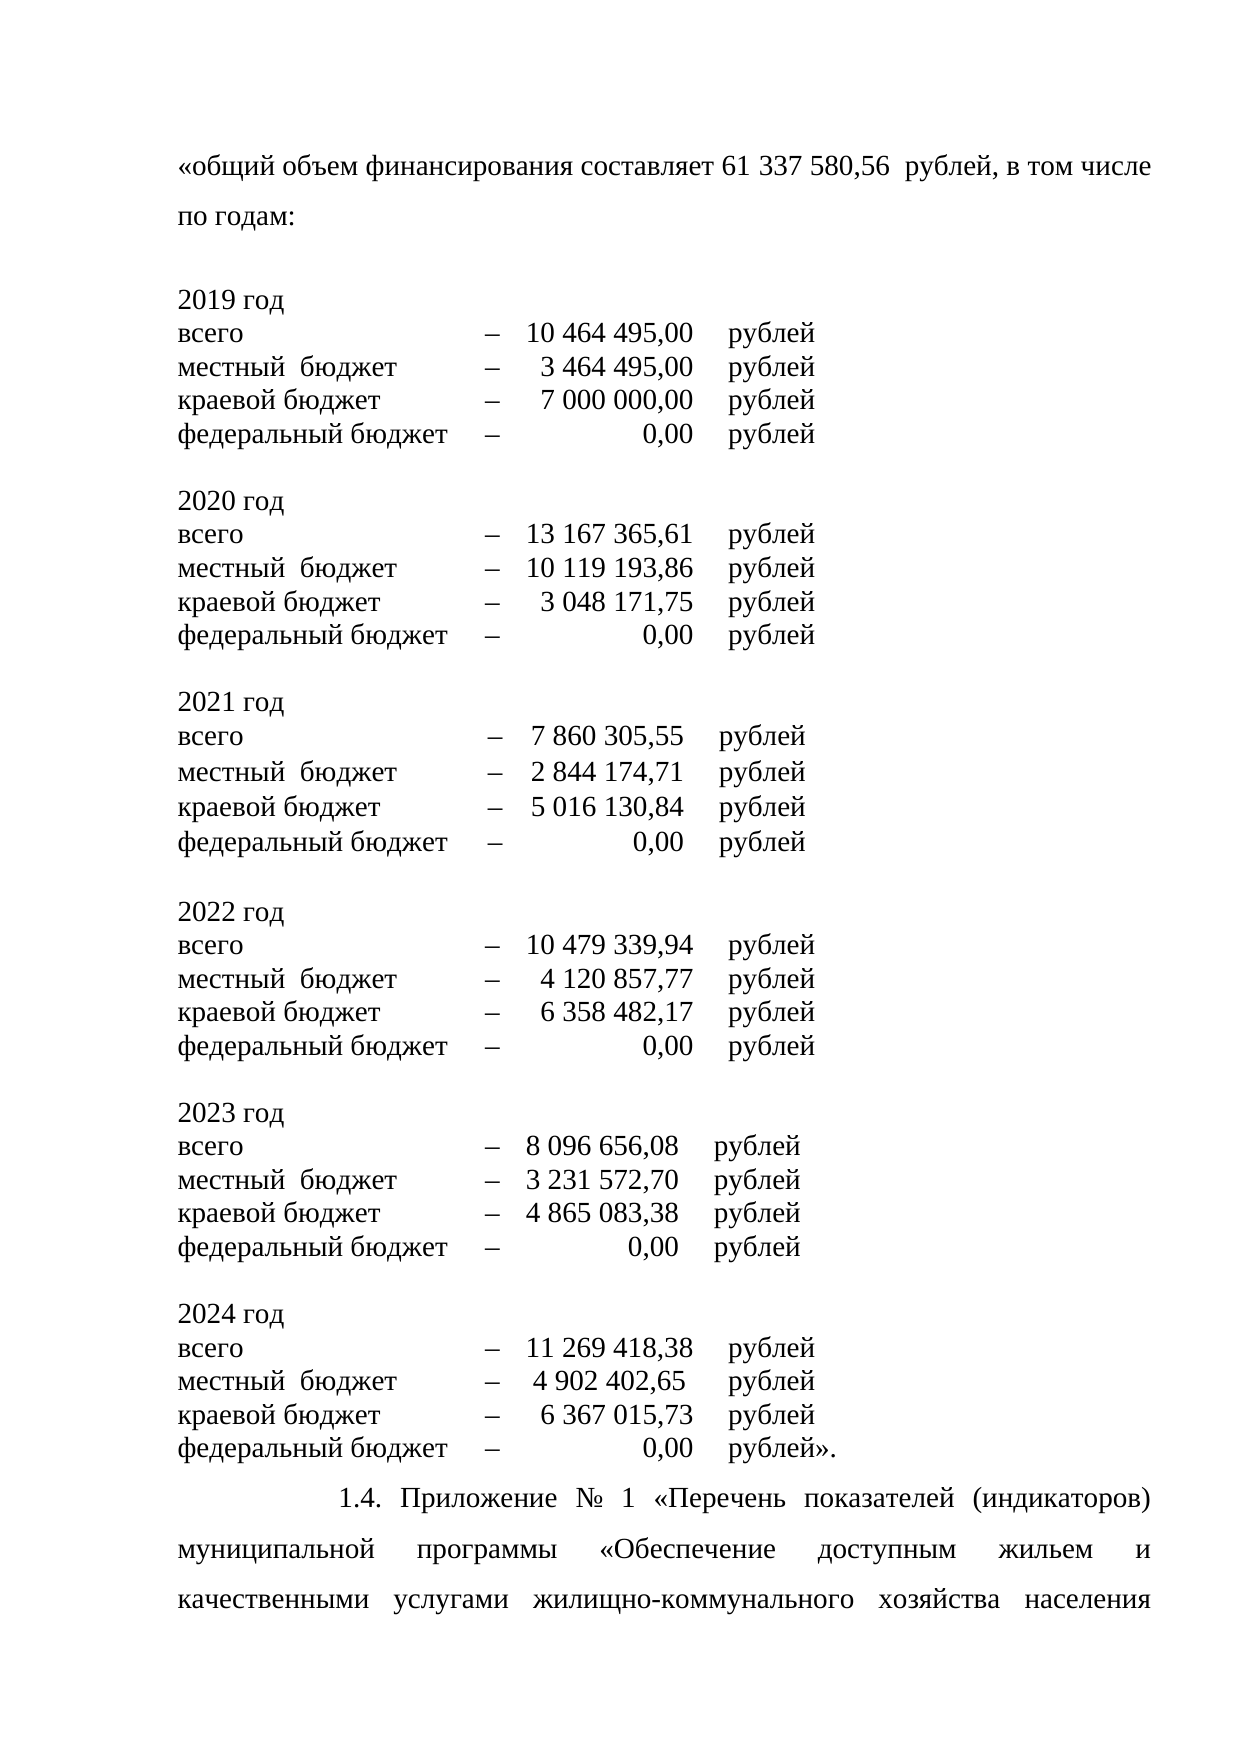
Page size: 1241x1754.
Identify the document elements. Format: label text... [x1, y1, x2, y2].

table_cell – [474, 1196, 514, 1229]
table_cell 0,00 [514, 1229, 702, 1296]
table_cell краевой бюджет [166, 1397, 473, 1430]
table_cell рублей [717, 416, 839, 449]
table_cell – [474, 994, 514, 1028]
table_cell – [476, 754, 517, 789]
table_cell – [474, 416, 514, 449]
table_cell – [474, 1397, 514, 1430]
table_cell – [474, 550, 514, 584]
table_header – [474, 1330, 514, 1363]
table_cell краевой бюджет [166, 789, 476, 824]
table_header рублей [717, 1330, 861, 1363]
table_cell 4 120 857,77 [514, 961, 717, 994]
table_header 10 464 495,00 [514, 315, 717, 349]
table_cell рублей [707, 824, 830, 860]
table_cell – [474, 961, 514, 994]
table_cell 4 902 402,65 [514, 1363, 717, 1397]
table_cell 10 119 193,86 [514, 550, 717, 584]
table_cell местный бюджет [166, 1363, 473, 1397]
table_cell федеральный бюджет [166, 416, 473, 449]
table_cell – [474, 1229, 514, 1296]
table_cell – [476, 824, 517, 860]
table_cell рублей [717, 1397, 861, 1430]
table_cell краевой бюджет [166, 584, 473, 617]
table_cell рублей [717, 961, 839, 994]
table_header – [476, 718, 517, 754]
table_header рублей [717, 927, 839, 961]
table_header рублей [702, 1129, 824, 1162]
table_header 8 096 656,08 [514, 1129, 702, 1162]
table_cell рублей [717, 1028, 839, 1061]
table_cell рублей [717, 994, 839, 1028]
table_header – [474, 927, 514, 961]
table_cell местный бюджет [166, 1162, 473, 1196]
table_cell рублей [717, 584, 839, 617]
table_header всего [166, 1330, 473, 1363]
table_header 10 479 339,94 [514, 927, 717, 961]
table_cell федеральный бюджет [166, 824, 476, 860]
table_cell 6 358 482,17 [514, 994, 717, 1028]
table_cell местный бюджет [166, 349, 473, 382]
table_cell рублей [707, 754, 830, 789]
table_cell рублей [707, 789, 830, 824]
table_header – [474, 315, 514, 349]
table_cell – [474, 1162, 514, 1196]
table_cell – [474, 1363, 514, 1397]
table_header – [474, 1129, 514, 1162]
table_header 7 860 305,55 [518, 718, 707, 754]
table_cell федеральный бюджет [166, 1229, 473, 1296]
table_header рублей [707, 718, 830, 754]
table_cell 5 016 130,84 [518, 789, 707, 824]
table_header всего [166, 927, 473, 961]
table_cell 0,00 [514, 1430, 717, 1481]
table_cell местный бюджет [166, 550, 473, 584]
text 2024 год [177, 1296, 1152, 1330]
table_cell рублей [717, 617, 839, 651]
table_cell краевой бюджет [166, 994, 473, 1028]
table_cell – [474, 1028, 514, 1061]
table_cell рублей [702, 1229, 824, 1296]
table_cell краевой бюджет [166, 383, 473, 416]
table_cell – [474, 349, 514, 382]
table_header всего [166, 315, 473, 349]
text 2022 год [177, 894, 1152, 927]
table_header рублей [717, 315, 839, 349]
table_cell – [474, 617, 514, 651]
table_cell 0,00 [514, 1028, 717, 1061]
table_header всего [166, 517, 473, 550]
table_cell федеральный бюджет [166, 617, 473, 651]
table_cell 3 048 171,75 [514, 584, 717, 617]
text 2020 год [177, 483, 1152, 517]
table_cell – [476, 789, 517, 824]
table_cell краевой бюджет [166, 1196, 473, 1229]
table_cell рублей». [717, 1430, 861, 1481]
table_cell федеральный бюджет [166, 1028, 473, 1061]
text 2023 год [177, 1095, 1152, 1128]
table_cell рублей [717, 1363, 861, 1397]
table_header 11 269 418,38 [514, 1330, 717, 1363]
table_header – [474, 517, 514, 550]
table_cell – [474, 584, 514, 617]
table_cell рублей [717, 550, 839, 584]
table_header всего [166, 1129, 473, 1162]
table_cell рублей [717, 383, 839, 416]
table_header всего [166, 718, 476, 754]
table_cell – [474, 383, 514, 416]
table_cell местный бюджет [166, 754, 476, 789]
table_cell 0,00 [514, 416, 717, 449]
table_header 13 167 365,61 [514, 517, 717, 550]
table_cell федеральный бюджет [166, 1430, 473, 1481]
table_header рублей [717, 517, 839, 550]
table_cell 2 844 174,71 [518, 754, 707, 789]
table_cell рублей [702, 1162, 824, 1196]
table_cell рублей [717, 349, 839, 382]
table_cell 4 865 083,38 [514, 1196, 702, 1229]
table_cell 0,00 [514, 617, 717, 651]
table_cell 0,00 [518, 824, 707, 860]
table_cell 6 367 015,73 [514, 1397, 717, 1430]
text 2019 год [177, 282, 1152, 315]
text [177, 1481, 1152, 1615]
table_cell местный бюджет [166, 961, 473, 994]
text 2021 год [177, 684, 1152, 718]
table_cell 3 231 572,70 [514, 1162, 702, 1196]
table_cell – [474, 1430, 514, 1481]
table_cell рублей [702, 1196, 824, 1229]
text «общий объем финансирования составляет 61 337 580,56 рублей, в том числе по годам: [177, 148, 1152, 232]
table_cell 7 000 000,00 [514, 383, 717, 416]
table_cell 3 464 495,00 [514, 349, 717, 382]
